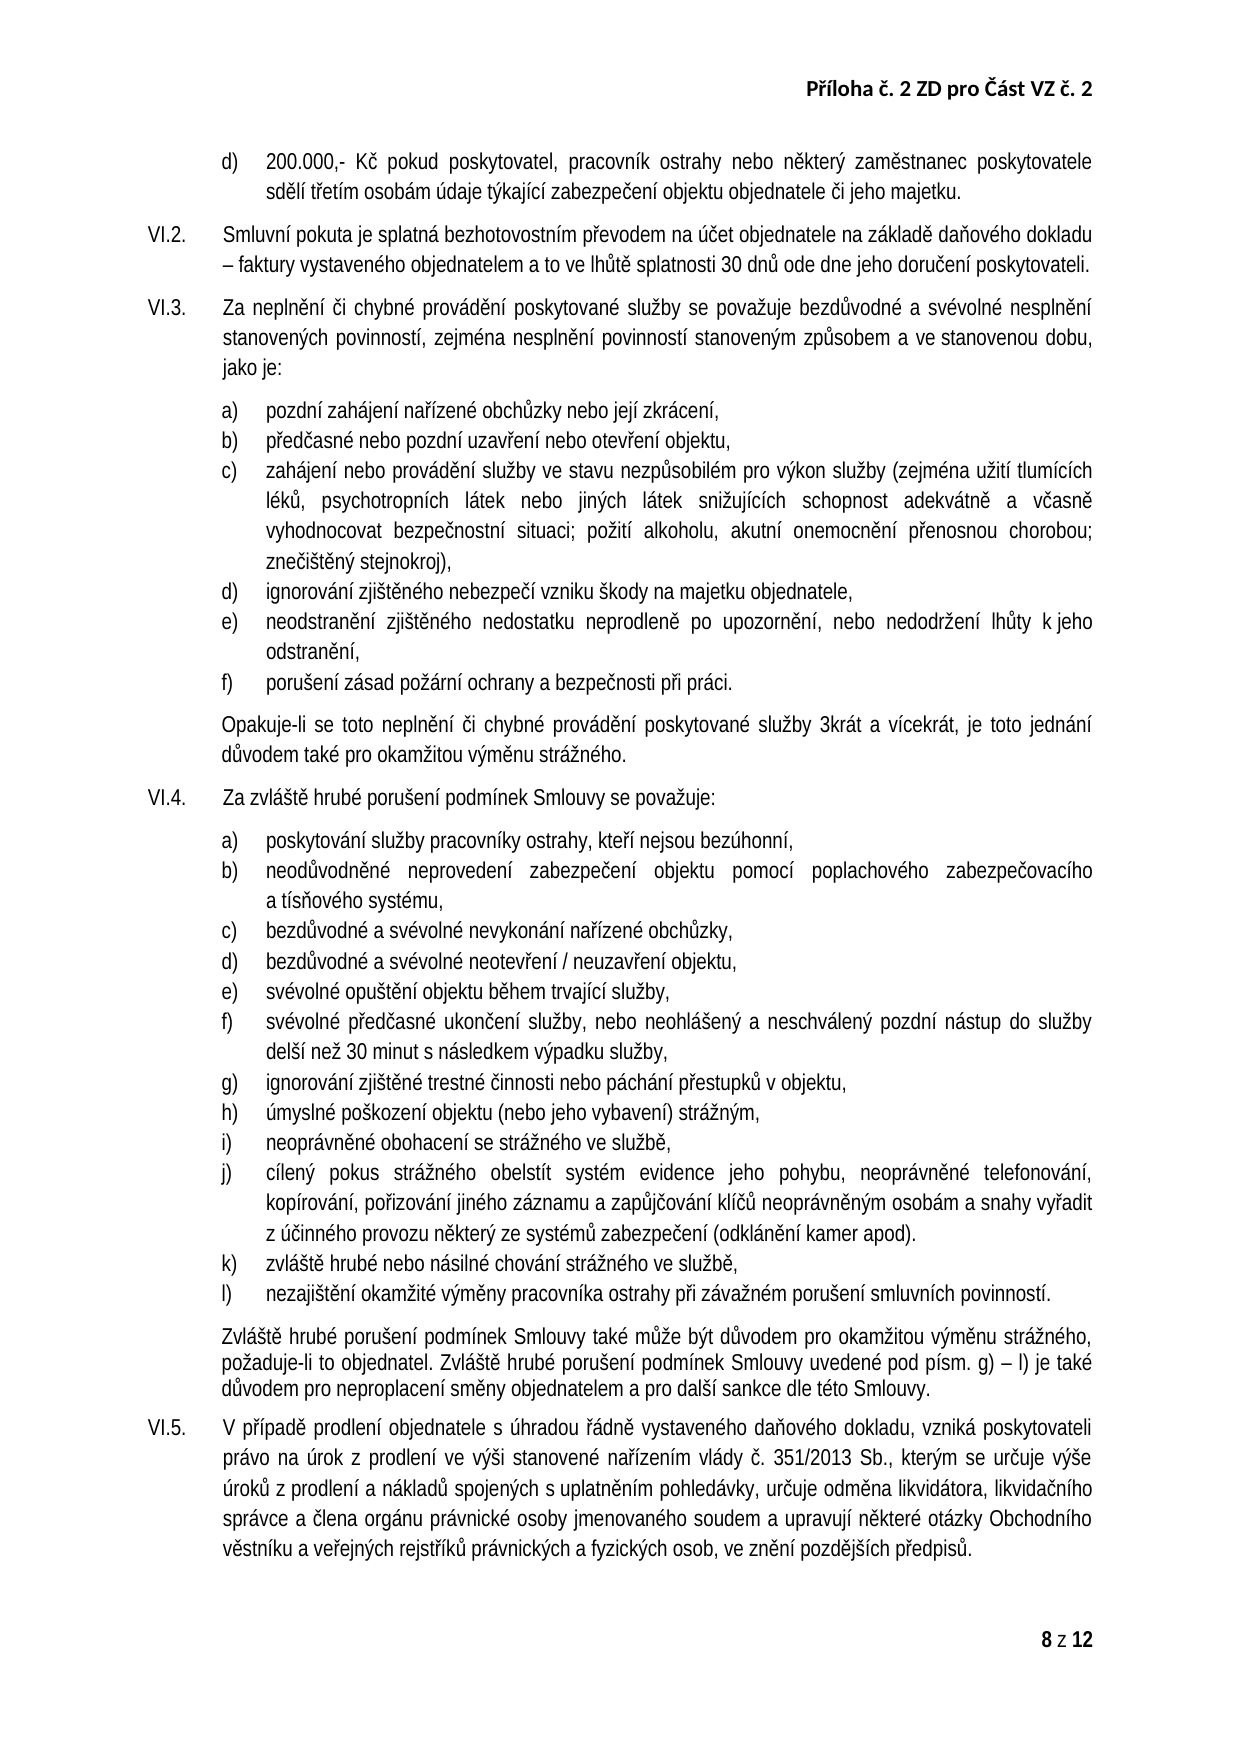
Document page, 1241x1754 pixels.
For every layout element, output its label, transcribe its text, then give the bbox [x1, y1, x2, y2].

text Zvláště hrubé porušení podmínek Smlouvy také může být důvodem pro okamžitou výměnu strážného, požaduje-li to objednatel. Zvláště hrubé porušení podmínek Smlouvy uvedené pod písm. g) – l) je také důvodem pro neproplacení směny objednatelem a pro další sankce dle této Smlouvy. [221, 1323, 1093, 1402]
list neodůvodněné neprovedení zabezpečení objektu pomocí poplachového zabezpečovacího a tísňového systému, [221, 857, 1093, 913]
list Smluvní pokuta je splatná bezhotovostním převodem na účet objednatele na základě daňového dokladu – faktury vystaveného objednatelem a to ve lhůtě splatnosti 30 dnů ode dne jeho doručení poskytovateli. [148, 221, 1093, 277]
list svévolné předčasné ukončení služby, nebo neohlášený a neschválený pozdní nástup do služby delší než 30 minut s následkem výpadku služby, [221, 1008, 1093, 1064]
list Za neplnění či chybné provádění poskytované služby se považuje bezdůvodné a svévolné nesplnění stanovených povinností, zejména nesplnění povinností stanoveným způsobem a ve stanovenou dobu, jako je: [148, 293, 1093, 380]
list bezdůvodné a svévolné neotevření / neuzavření objektu, [221, 948, 1093, 974]
list Opakuje-li se toto neplnění či chybné provádění poskytované služby 3krát a vícekrát, je toto jednání důvodem také pro okamžitou výměnu strážného. [221, 711, 1093, 768]
list ignorování zjištěné trestné činnosti nebo páchání přestupků v objektu, [221, 1068, 1093, 1095]
list cílený pokus strážného obelstít systém evidence jeho pohybu, neoprávněné telefonování, kopírování, pořizování jiného záznamu a zapůjčování klíčů neoprávněným osobám a snahy vyřadit z účinného provozu některý ze systémů zabezpečení (odklánění kamer apod). [221, 1159, 1093, 1246]
list neodstranění zjištěného nedostatku neprodleně po upozornění, nebo nedodržení lhůty k jeho odstranění, [221, 608, 1093, 664]
list úmyslné poškození objektu (nebo jeho vybavení) strážným, [221, 1099, 1093, 1125]
list pozdní zahájení nařízené obchůzky nebo její zkrácení, [221, 397, 1093, 423]
list svévolné opuštění objektu během trvající služby, [221, 978, 1093, 1004]
list poskytování služby pracovníky ostrahy, kteří nejsou bezúhonní, [221, 827, 1093, 853]
list nezajištění okamžité výměny pracovníka ostrahy při závažném porušení smluvních povinností. [221, 1280, 1093, 1306]
list zahájení nebo provádění služby ve stavu nezpůsobilém pro výkon služby (zejména užití tlumících léků, psychotropních látek nebo jiných látek snižujících schopnost adekvátně a včasně vyhodnocovat bezpečnostní situaci; požití alkoholu, akutní onemocnění přenosnou chorobou; znečištěný stejnokroj), [221, 457, 1093, 574]
list ignorování zjištěného nebezpečí vzniku škody na majetku objednatele, [221, 578, 1093, 604]
list předčasné nebo pozdní uzavření nebo otevření objektu, [221, 427, 1093, 453]
list zvláště hrubé nebo násilné chování strážného ve službě, [221, 1250, 1093, 1276]
list porušení zásad požární ochrany a bezpečnosti při práci. [221, 668, 1093, 695]
list Za zvláště hrubé porušení podmínek Smlouvy se považuje: [148, 784, 1093, 810]
list neoprávněné obohacení se strážného ve službě, [221, 1129, 1093, 1155]
list bezdůvodné a svévolné nevykonání nařízené obchůzky, [221, 917, 1093, 944]
list 200.000,- Kč pokud poskytovatel, pracovník ostrahy nebo některý zaměstnanec poskytovatele sdělí třetím osobám údaje týkající zabezpečení objektu objednatele či jeho majetku. [221, 148, 1093, 204]
list V případě prodlení objednatele s úhradou řádně vystaveného daňového dokladu, vzniká poskytovateli právo na úrok z prodlení ve výši stanovené nařízením vlády č. 351/2013 Sb., kterým se určuje výše úroků z prodlení a nákladů spojených s uplatněním pohledávky, určuje odměna likvidátora, likvidačního správce a člena orgánu právnické osoby jmenovaného soudem a upravují některé otázky Obchodního věstníku a veřejných rejstříků právnických a fyzických osob, ve znění pozdějších předpisů. [148, 1414, 1093, 1561]
